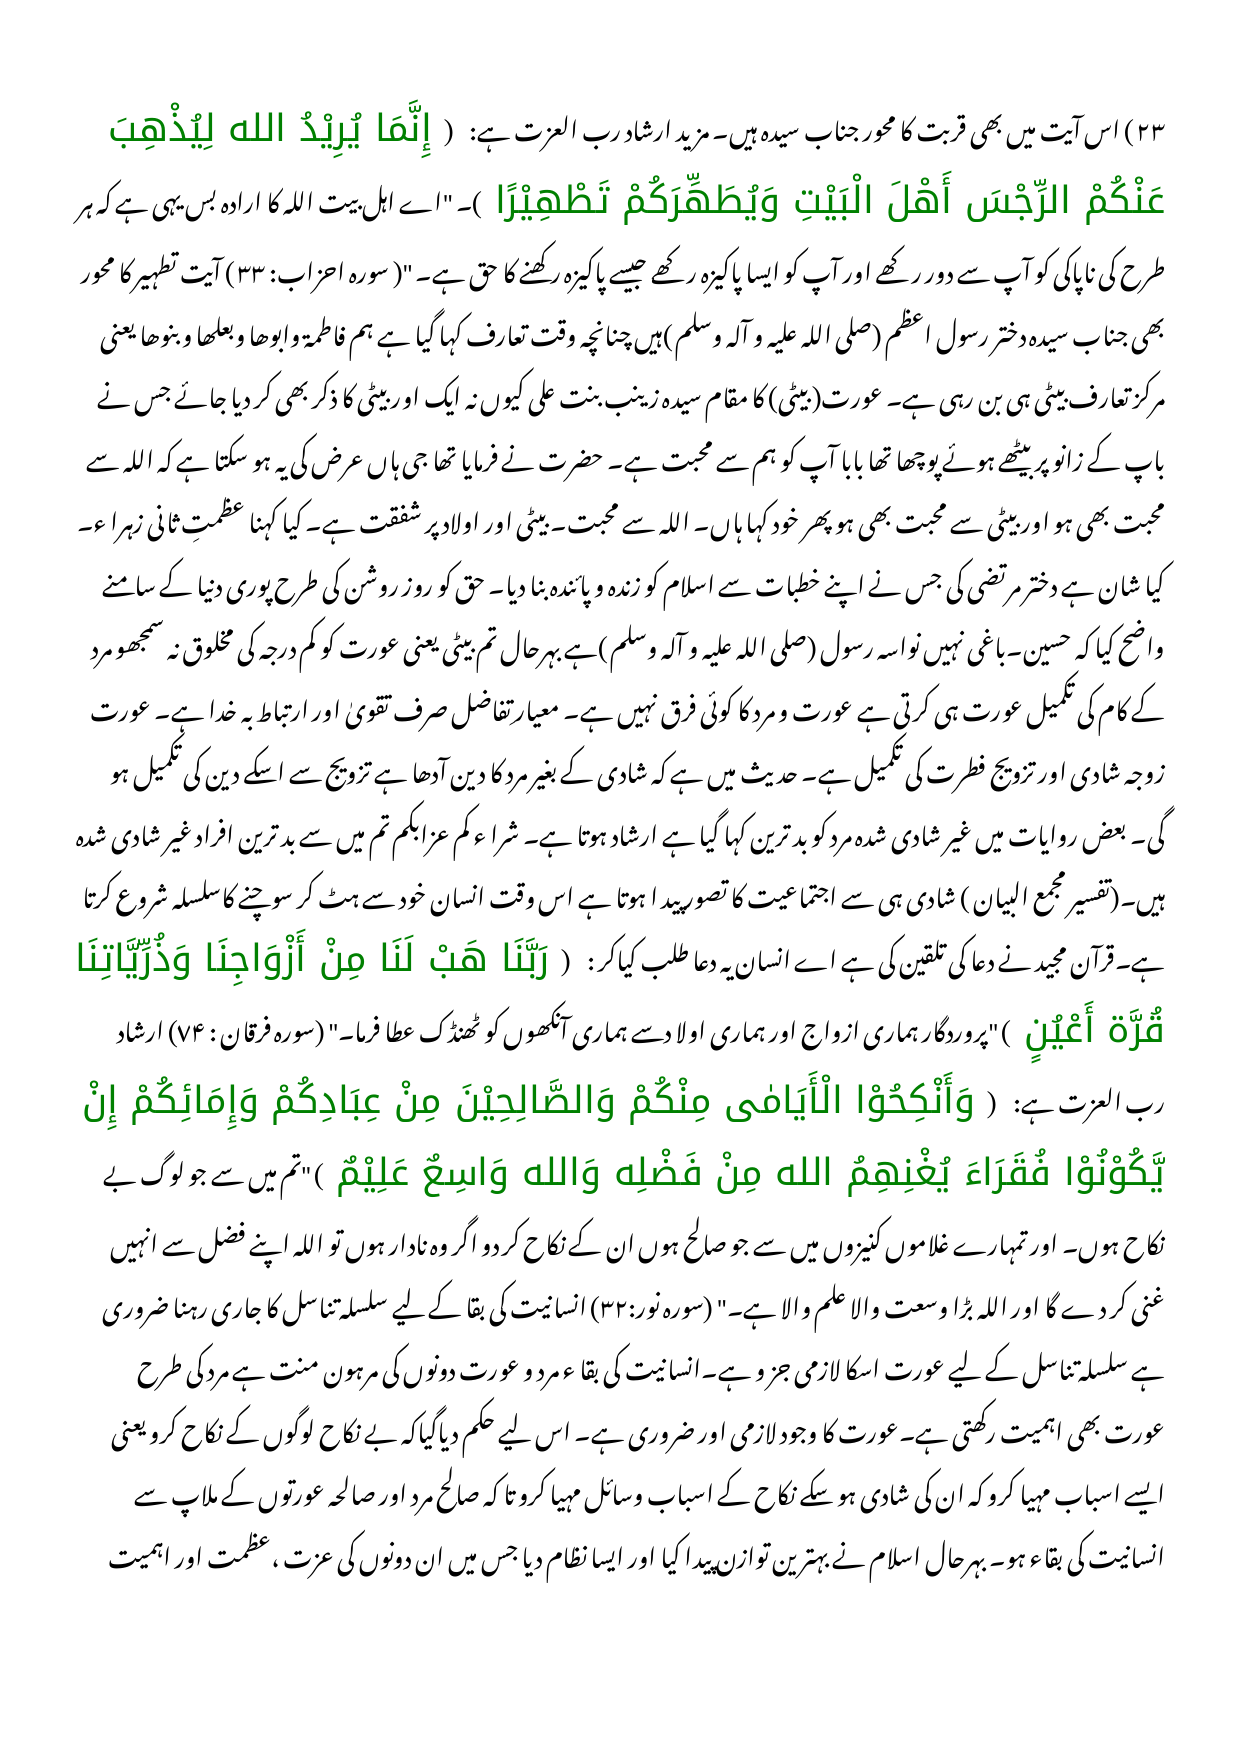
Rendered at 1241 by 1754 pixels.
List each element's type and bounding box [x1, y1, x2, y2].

text [75, 94, 1165, 1583]
